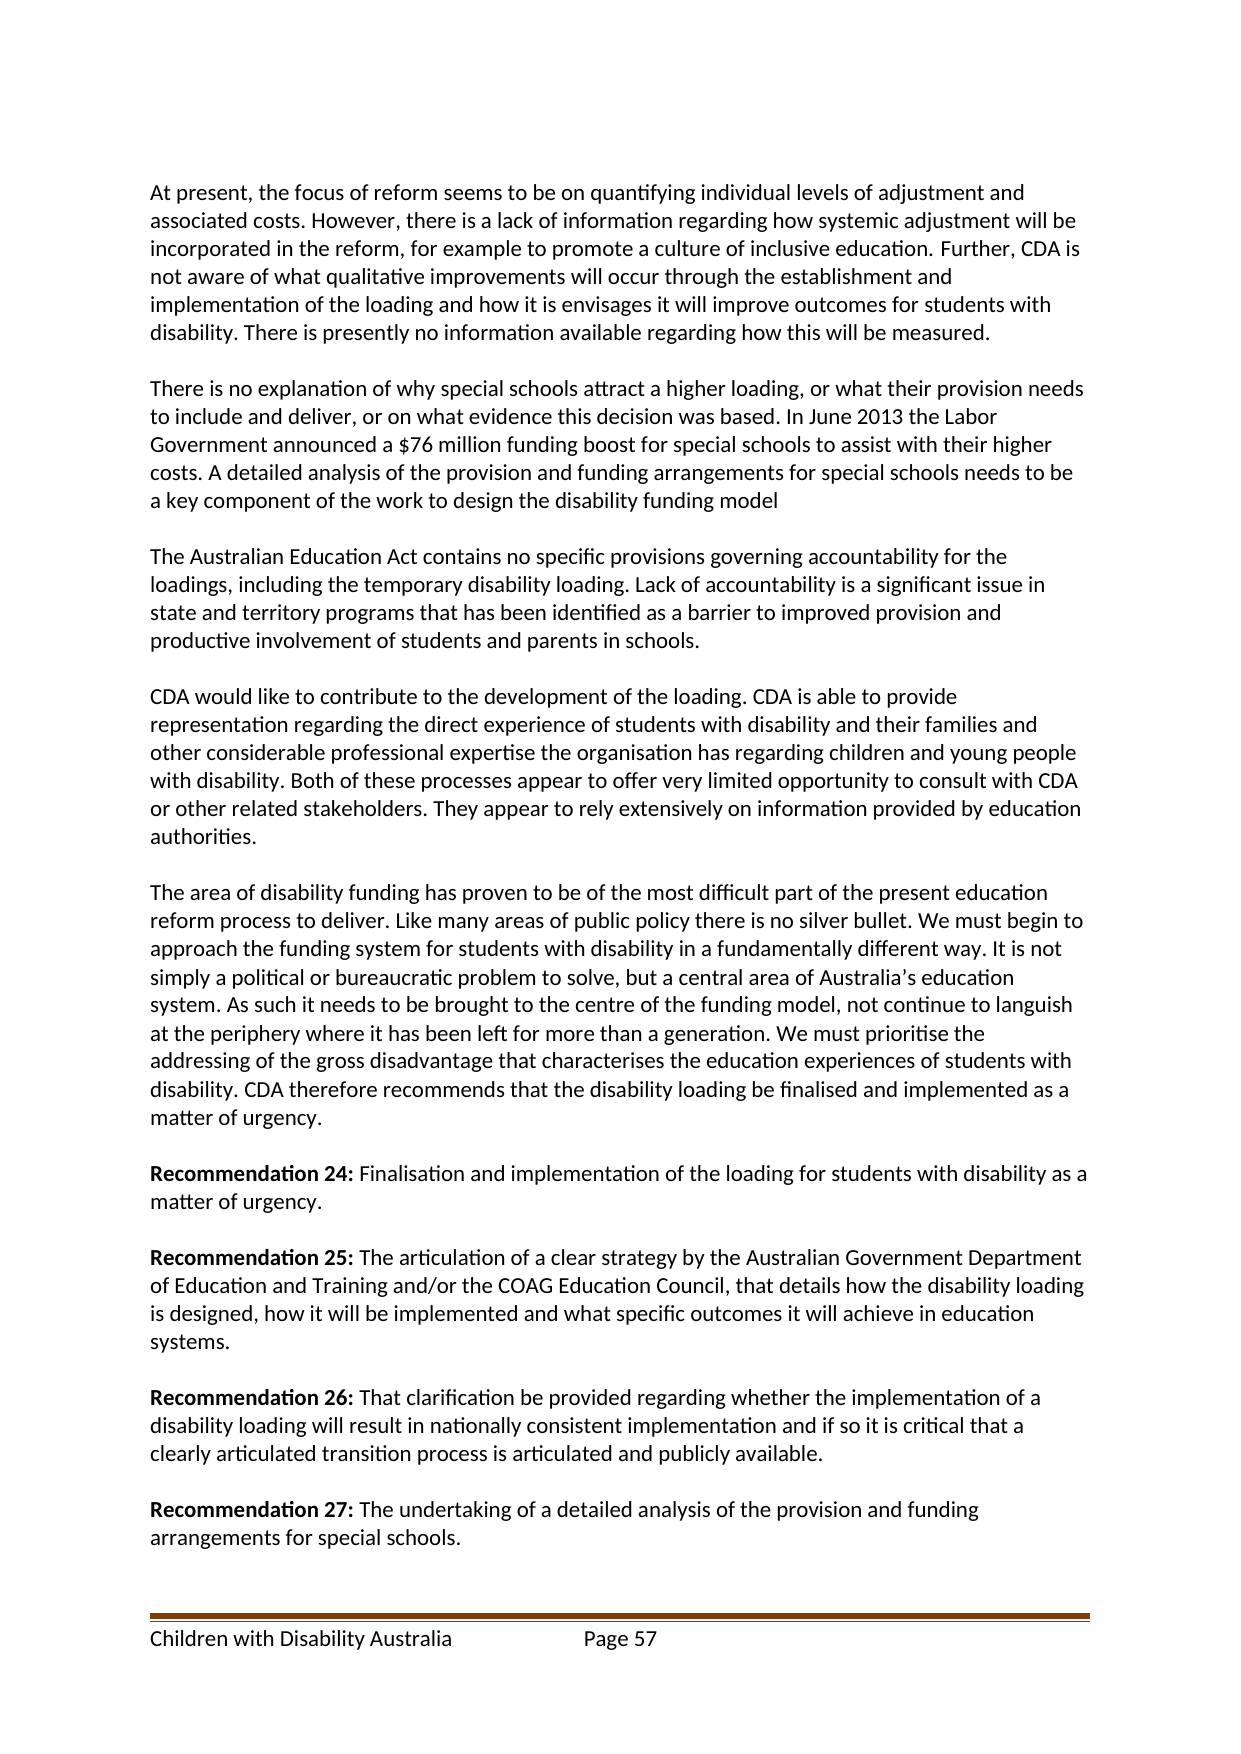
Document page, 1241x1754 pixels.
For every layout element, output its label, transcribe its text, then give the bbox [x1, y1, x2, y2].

text At present, the focus of reform seems to be on quantifying individual levels of adjustment and associated costs. However, there is a lack of information regarding how systemic adjustment will be incorporated in the reform, for example to promote a culture of inclusive education. Further, CDA is not aware of what qualitative improvements will occur through the establishment and implementation of the loading and how it is envisages it will improve outcomes for students with disability. There is presently no information available regarding how this will be measured. [150, 178, 1090, 346]
text There is no explanation of why special schools attract a higher loading, or what their provision needs to include and deliver, or on what evidence this decision was based. In June 2013 the Labor Government announced a $76 million funding boost for special schools to assist with their higher costs. A detailed analysis of the provision and funding arrangements for special schools needs to be a key component of the work to design the disability funding model [150, 374, 1090, 514]
list Recommendation 26: That clarification be provided regarding whether the implementation of a disability loading will result in nationally consistent implementation and if so it is critical that a clearly articulated transition process is articulated and publicly available. [150, 1383, 1090, 1467]
list Recommendation 27: The undertaking of a detailed analysis of the provision and funding arrangements for special schools. [150, 1495, 1090, 1551]
text The Australian Education Act contains no specific provisions governing accountability for the loadings, including the temporary disability loading. Lack of accountability is a significant issue in state and territory programs that has been identified as a barrier to improved provision and productive involvement of students and parents in schools. [150, 542, 1090, 654]
text Recommendation 24: Finalisation and implementation of the loading for students with disability as a matter of urgency. [150, 1159, 1090, 1215]
list Recommendation 25: The articulation of a clear strategy by the Australian Government Department of Education and Training and/or the COAG Education Council, that details how the disability loading is designed, how it will be implemented and what specific outcomes it will achieve in education systems. [150, 1243, 1090, 1355]
text CDA would like to contribute to the development of the loading. CDA is able to provide representation regarding the direct experience of students with disability and their families and other considerable professional expertise the organisation has regarding children and young people with disability. Both of these processes appear to offer very limited opportunity to consult with CDA or other related stakeholders. They appear to rely extensively on information provided by education authorities. [150, 682, 1090, 851]
text The area of disability funding has proven to be of the most difficult part of the present education reform process to deliver. Like many areas of public policy there is no silver bullet. We must begin to approach the funding system for students with disability in a fundamentally different way. It is not simply a political or bureaucratic problem to solve, but a central area of Australia’s education system. As such it needs to be brought to the centre of the funding model, not continue to languish at the periphery where it has been left for more than a generation. We must prioritise the addressing of the gross disadvantage that characterises the education experiences of students with disability. CDA therefore recommends that the disability loading be finalised and implemented as a matter of urgency. [150, 878, 1090, 1131]
